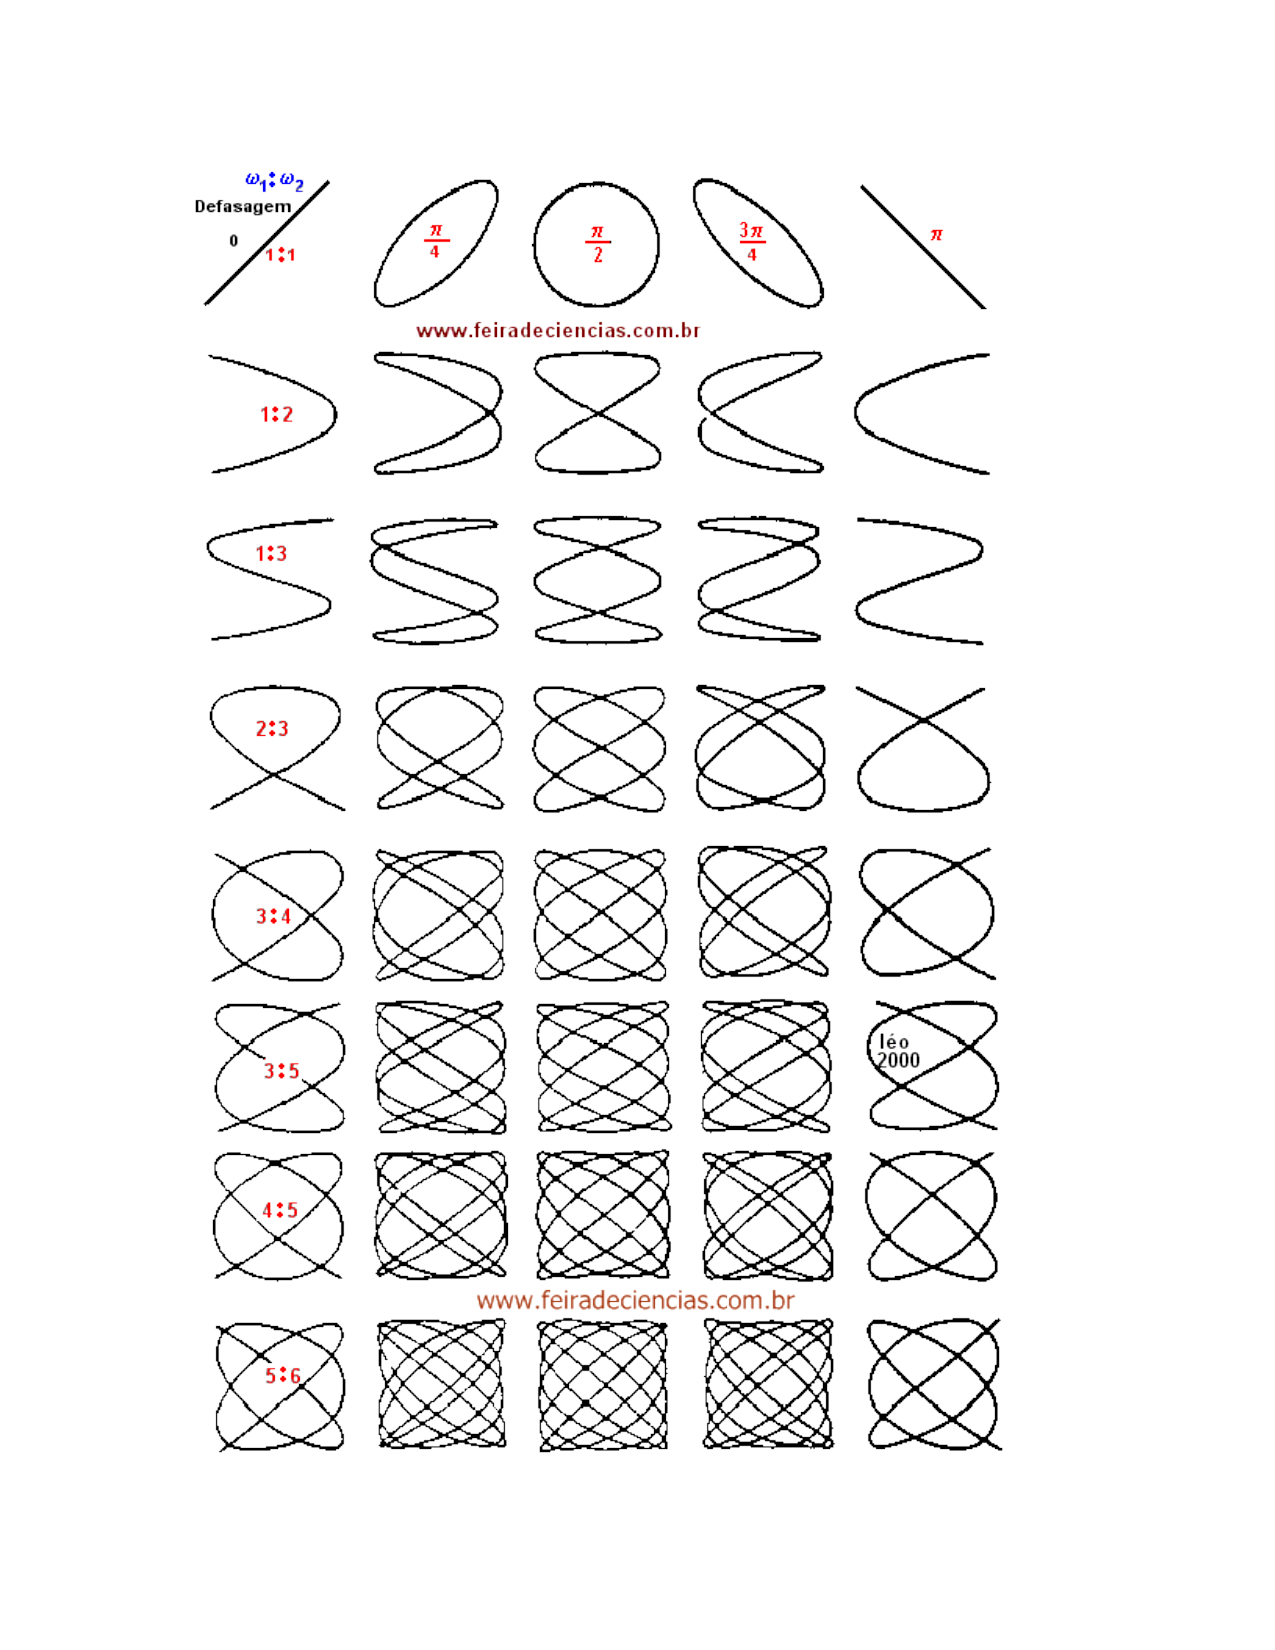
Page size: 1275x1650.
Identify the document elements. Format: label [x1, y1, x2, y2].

picture [177, 147, 1020, 1473]
